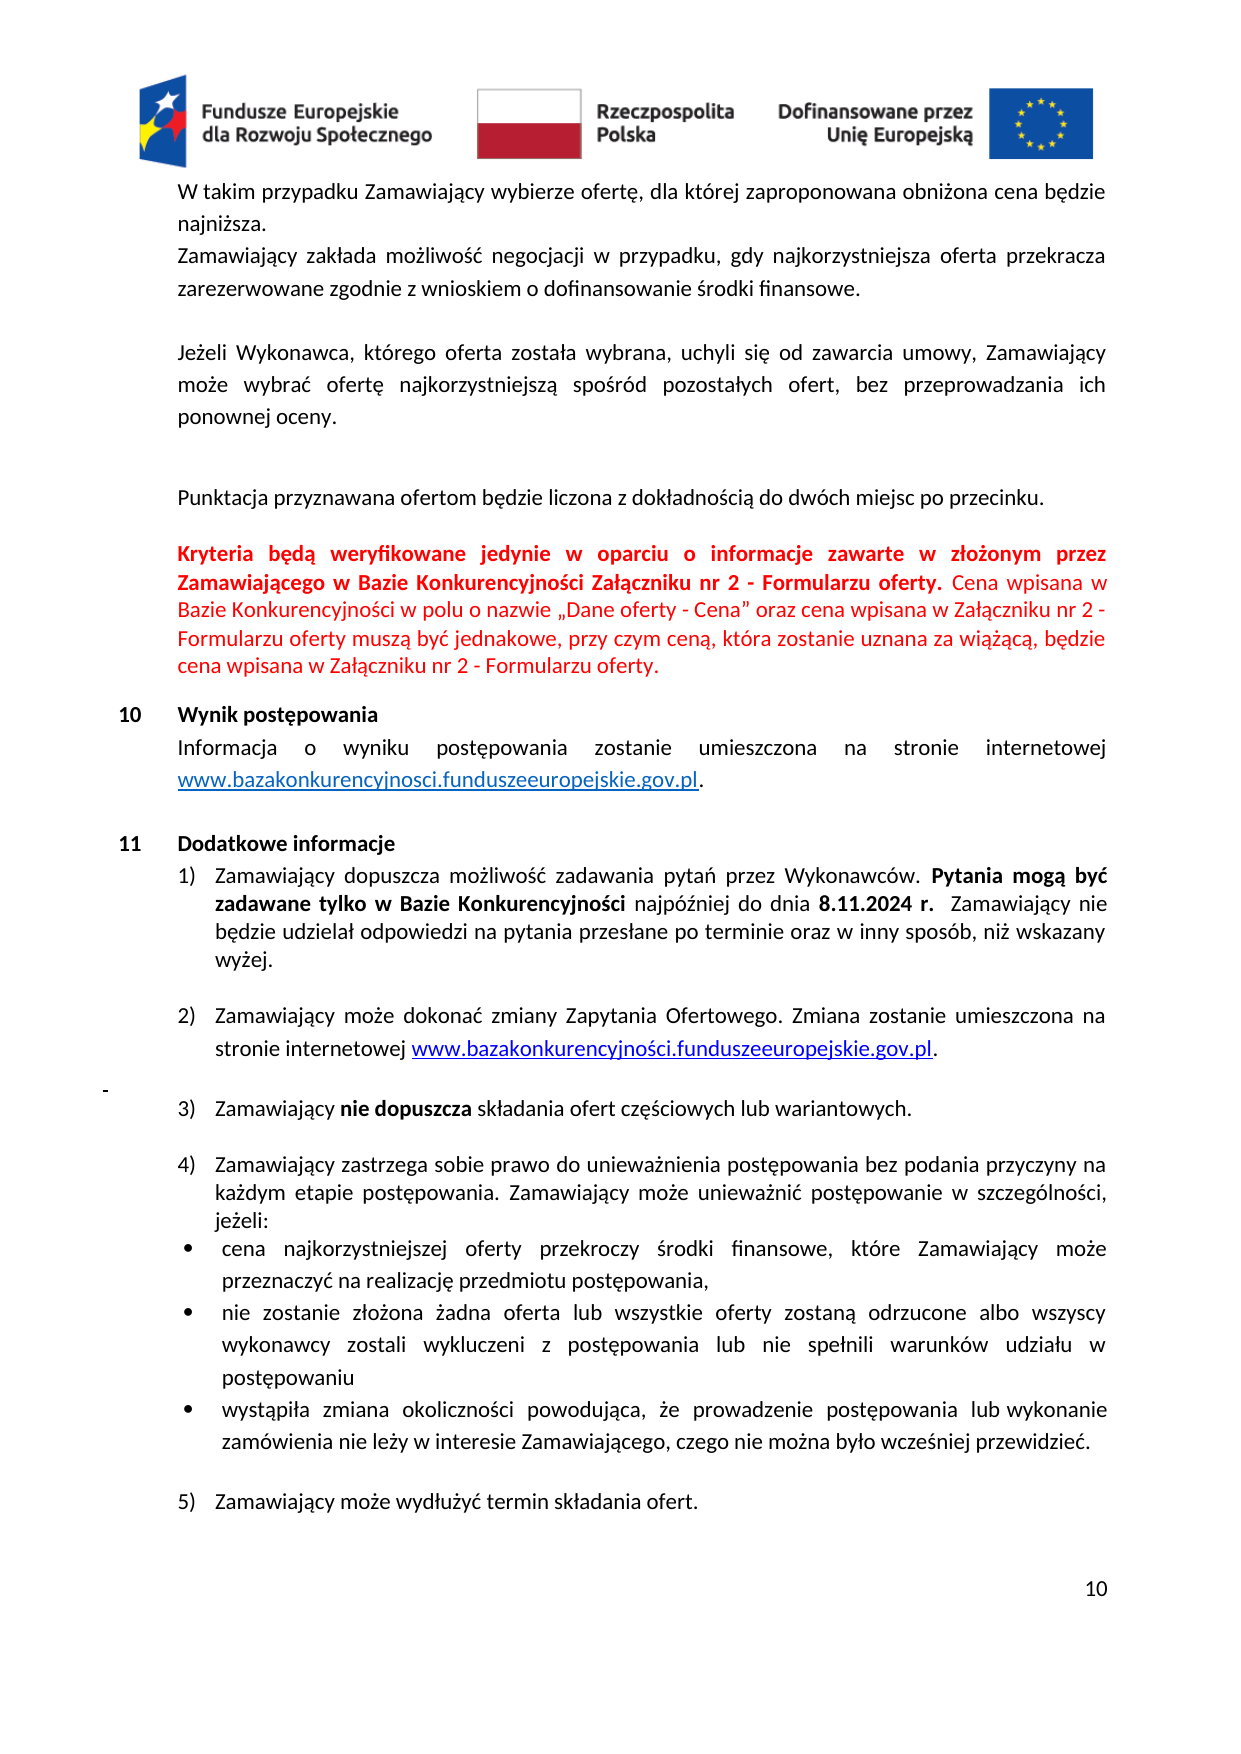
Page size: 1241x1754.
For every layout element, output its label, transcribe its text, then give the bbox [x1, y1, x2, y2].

list nie zostanie złożona żadna oferta lub wszystkie oferty zostaną odrzucone albo wszyscy wykonawcy zostali wykluczeni z postępowania lub nie spełnili warunków udziału w postępowaniu [184, 1298, 1107, 1391]
list Dodatkowe informacje [118, 829, 1107, 857]
list Zamawiający może dokonać zmiany Zapytania Ofertowego. Zmiana zostanie umieszczona na stronie internetowej www.bazakonkurencyjności.funduszeeuropejskie.gov.pl. [177, 1002, 1107, 1062]
list cena najkorzystniejszej oferty przekroczy środki finansowe, które Zamawiający może przeznaczyć na realizację przedmiotu postępowania, [184, 1234, 1107, 1294]
picture [125, 62, 1109, 172]
list Zamawiający może wydłużyć termin składania ofert. [177, 1487, 1107, 1515]
text Punktacja przyznawana ofertom będzie liczona z dokładnością do dwóch miejsc po przecinku. [177, 483, 1107, 512]
list Zamawiający nie dopuszcza składania ofert częściowych lub wariantowych. [177, 1094, 1107, 1122]
list Zamawiający dopuszcza możliwość zadawania pytań przez Wykonawców. Pytania mogą być zadawane tylko w Bazie Konkurencyjności najpóźniej do dnia 8.11.2024 r. Zamawiający nie będzie udzielał odpowiedzi na pytania przesłane po terminie oraz w inny sposób, niż wskazany wyżej. [177, 861, 1107, 973]
list Informacja o wyniku postępowania zostanie umieszczona na stronie internetowej www.bazakonkurencyjnosci.funduszeeuropejskie.gov.pl. [177, 733, 1107, 793]
text Zamawiający zakłada możliwość negocjacji w przypadku, gdy najkorzystniejsza oferta przekracza zarezerwowane zgodnie z wnioskiem o dofinansowanie środki finansowe. [177, 242, 1107, 302]
list Wynik postępowania [118, 701, 1107, 728]
text Kryteria będą weryfikowane jedynie w oparciu o informacje zawarte w złożonym przez Zamawiającego w Bazie Konkurencyjności Załączniku nr 2 - Formularzu oferty. Cena wpisana w Bazie Konkurencyjności w polu o nazwie „Dane oferty - Cena” oraz cena wpisana w Załączniku nr 2 - Formularzu oferty muszą być jednakowe, przy czym ceną, która zostanie uznana za wiążącą, będzie cena wpisana w Załączniku nr 2 - Formularzu oferty. [177, 539, 1107, 680]
list wystąpiła zmiana okoliczności powodująca, że prowadzenie postępowania lub wykonanie zamówienia nie leży w interesie Zamawiającego, czego nie można było wcześniej przewidzieć. [184, 1395, 1107, 1455]
list Zamawiający zastrzega sobie prawo do unieważnienia postępowania bez podania przyczyny na każdym etapie postępowania. Zamawiający może unieważnić postępowanie w szczególności, jeżeli: [177, 1150, 1107, 1234]
text Jeżeli Wykonawca, którego oferta została wybrana, uchyli się od zawarcia umowy, Zamawiający może wybrać ofertę najkorzystniejszą spośród pozostałych ofert, bez przeprowadzania ich ponownej oceny. [177, 338, 1107, 431]
